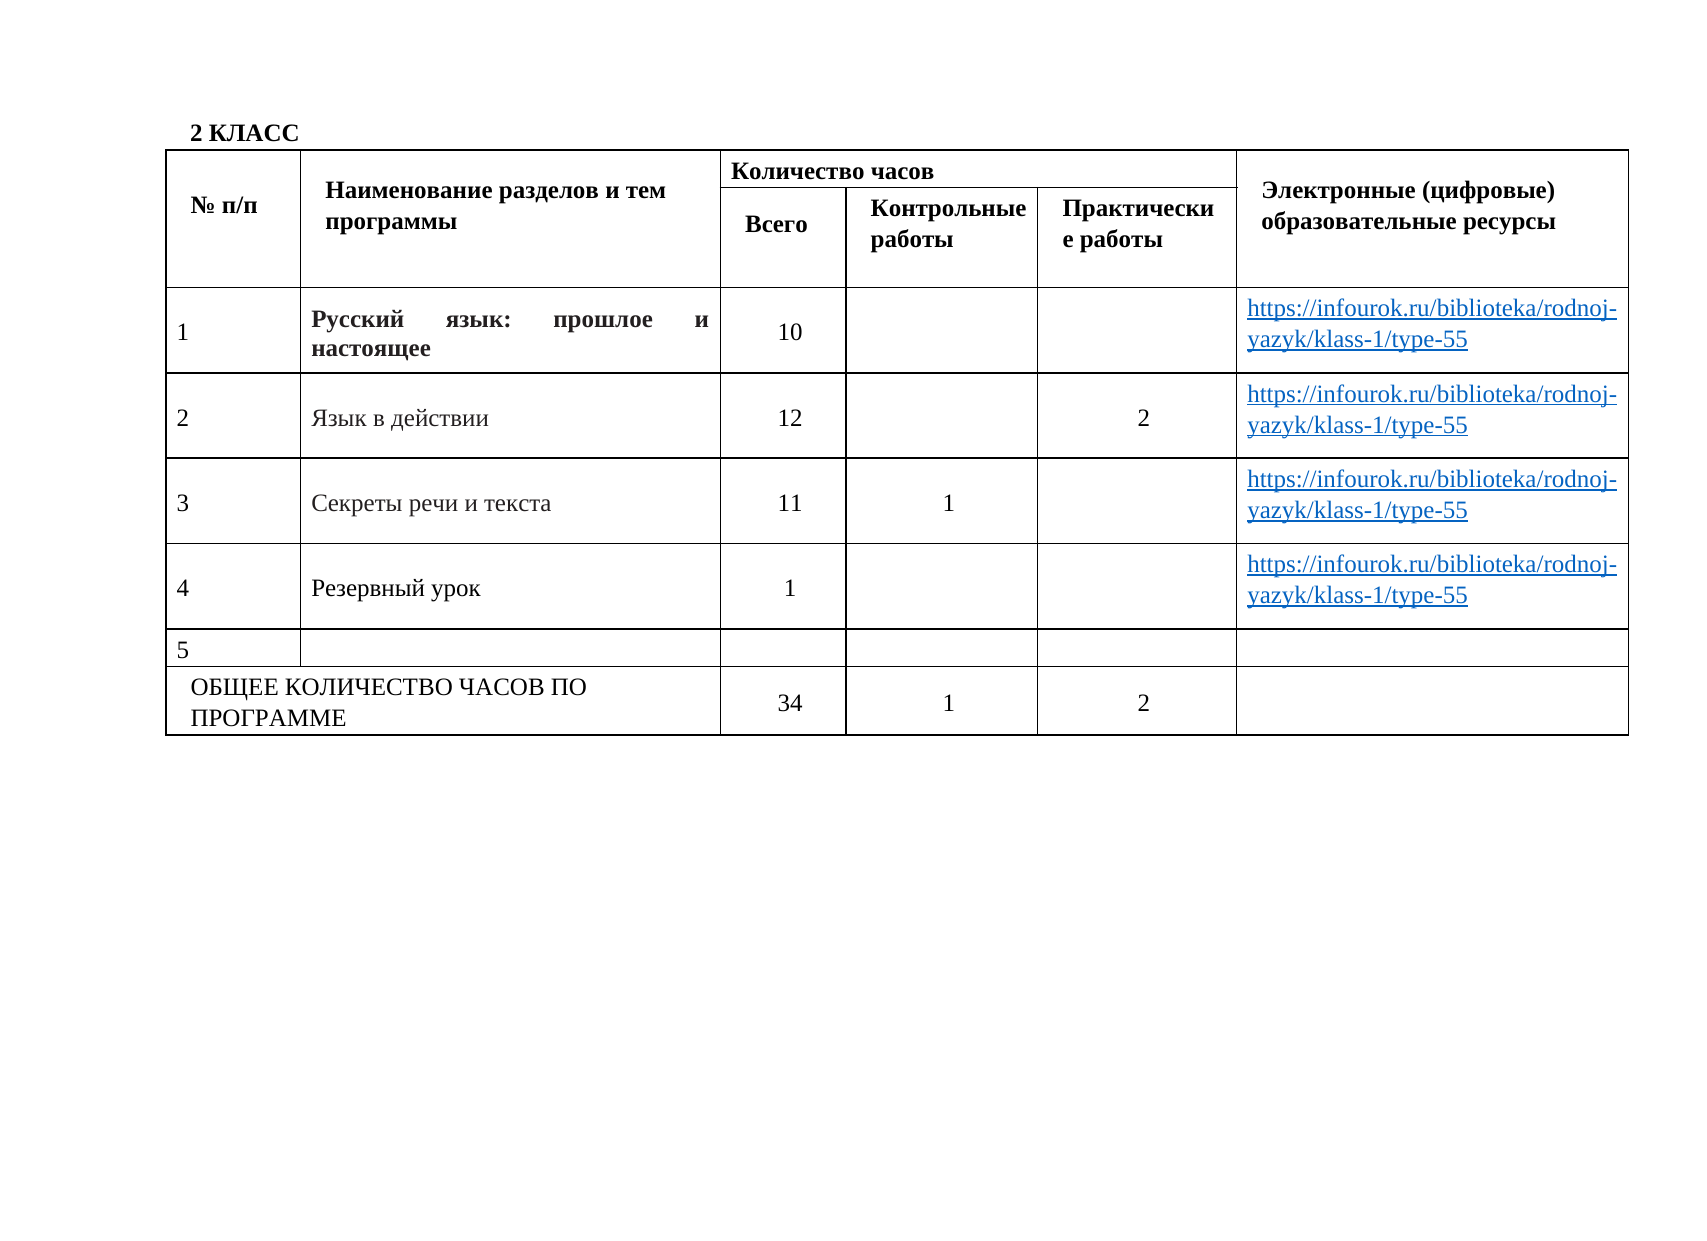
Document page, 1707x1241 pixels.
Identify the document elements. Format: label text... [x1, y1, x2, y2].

table_cell 11 [721, 459, 845, 543]
table_cell [1237, 630, 1628, 666]
table_cell https://infourok.ru/biblioteka/rodnoj-yazyk/klass-1/type-55 [1237, 288, 1628, 372]
table_header № п/п [167, 151, 300, 287]
table_cell [847, 544, 1037, 628]
table_cell [1038, 544, 1236, 628]
table_cell 2 [1038, 374, 1236, 457]
table_cell [301, 630, 720, 666]
table_cell 34 [721, 667, 845, 734]
table_cell Секреты речи и текста [301, 459, 720, 543]
table_cell [1038, 288, 1236, 372]
table_cell [721, 630, 845, 666]
table_cell [1038, 459, 1236, 543]
table_cell https://infourok.ru/biblioteka/rodnoj-yazyk/klass-1/type-55 [1237, 459, 1628, 543]
table_header Количество часов [721, 151, 1236, 187]
table_cell https://infourok.ru/biblioteka/rodnoj-yazyk/klass-1/type-55 [1237, 544, 1628, 628]
table_cell Практические работы [1038, 188, 1236, 287]
table_cell Всего [721, 188, 845, 287]
table_cell Резервный урок [301, 544, 720, 628]
table_cell Язык в действии [301, 374, 720, 457]
table_cell 2 [167, 374, 300, 457]
table_cell 2 [1038, 667, 1236, 734]
table_cell [847, 630, 1037, 666]
table_cell 1 [847, 667, 1037, 734]
table_cell 12 [721, 374, 845, 457]
table_cell ОБЩЕЕ КОЛИЧЕСТВО ЧАСОВ ПО ПРОГРАММЕ [167, 667, 720, 734]
text 2 КЛАСС [190, 118, 1618, 147]
table_header Наименование разделов и тем программы [301, 151, 720, 287]
table_cell 3 [167, 459, 300, 543]
table_cell [847, 288, 1037, 372]
table_cell 4 [167, 544, 300, 628]
table_cell [1038, 630, 1236, 666]
table_cell https://infourok.ru/biblioteka/rodnoj-yazyk/klass-1/type-55 [1237, 374, 1628, 457]
table_cell 1 [847, 459, 1037, 543]
table_cell [1237, 667, 1628, 734]
table_cell 1 [721, 544, 845, 628]
table_cell [847, 374, 1037, 457]
table_cell Русский язык: прошлое и настоящее [301, 288, 720, 372]
table_cell Контрольные работы [847, 188, 1037, 287]
table_header Электронные (цифровые) образовательные ресурсы [1237, 151, 1628, 287]
table_cell 1 [167, 288, 300, 372]
table_cell 5 [167, 630, 300, 666]
table_cell 10 [721, 288, 845, 372]
